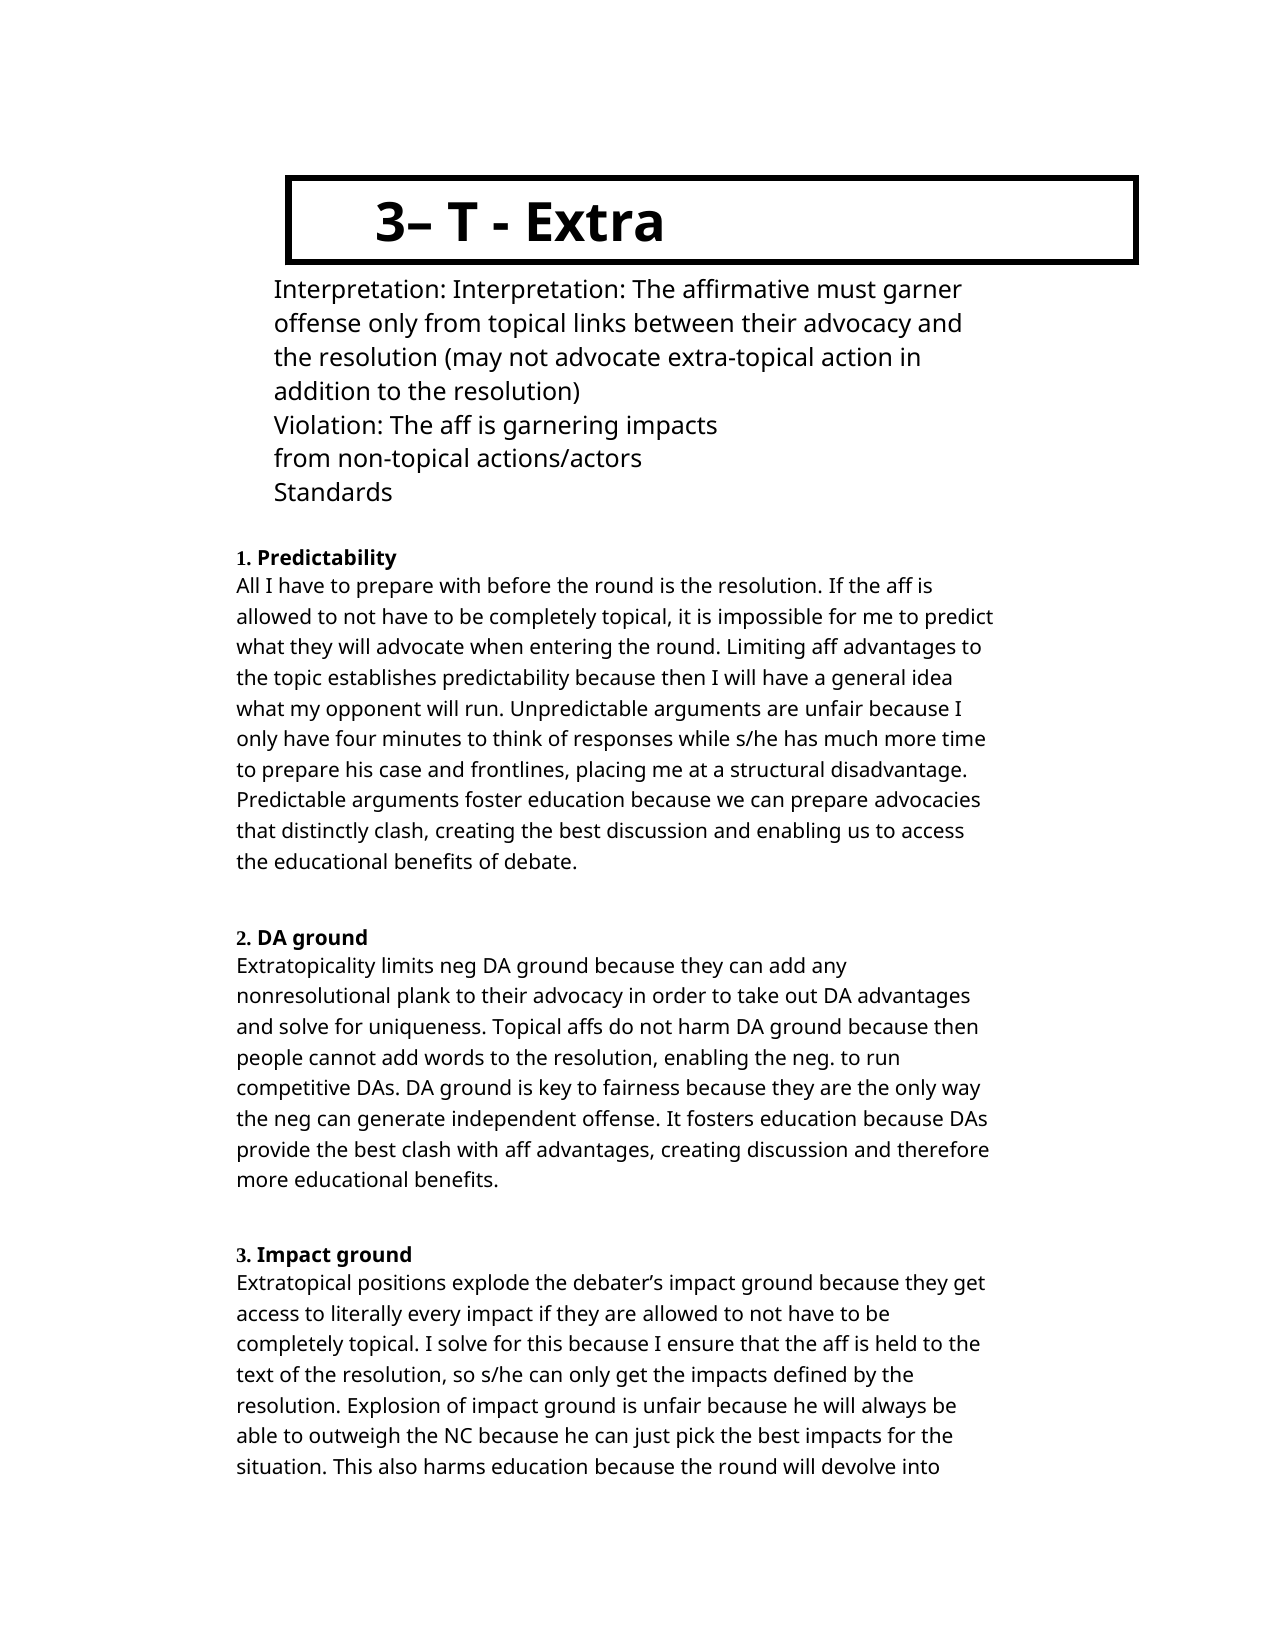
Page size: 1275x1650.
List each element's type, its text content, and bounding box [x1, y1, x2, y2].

text All I have to prepare with before the round is the resolution. If the aff is allowed to not have to be completely topical, it is impossible for me to predict what they will advocate when entering the round. Limiting aff advantages to the topic establishes predictability because then I will have a general idea what my opponent will run. Unpredictable arguments are unfair because I only have four minutes to think of responses while s/he has much more time to prepare his case and frontlines, placing me at a structural disadvantage. Predictable arguments foster education because we can prepare advocacies that distinctly clash, creating the best discussion and enabling us to access the educational benefits of debate. [236, 571, 999, 875]
list Predictability [236, 543, 1125, 571]
subtitle 3– T - Extra [292, 181, 1133, 259]
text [236, 1268, 994, 1480]
list Impact ground [236, 1240, 1125, 1268]
text Violation: The aff is garnering impacts from non-topical actions/actors Standards [273, 408, 719, 508]
text Extratopicality limits neg DA ground because they can add any nonresolutional plank to their advocacy in order to take out DA advantages and solve for uniqueness. Topical affs do not harm DA ground because then people cannot add words to the resolution, enabling the neg. to run competitive DAs. DA ground is key to fairness because they are the only way the neg can generate independent offense. It fosters education because DAs provide the best clash with aff advantages, creating discussion and therefore more educational benefits. [236, 951, 998, 1194]
list DA ground [236, 923, 1125, 951]
text Interpretation: Interpretation: The affirmative must garner offense only from topical links between their advocacy and the resolution (may not advocate extra-topical action in addition to the resolution) [273, 271, 995, 407]
